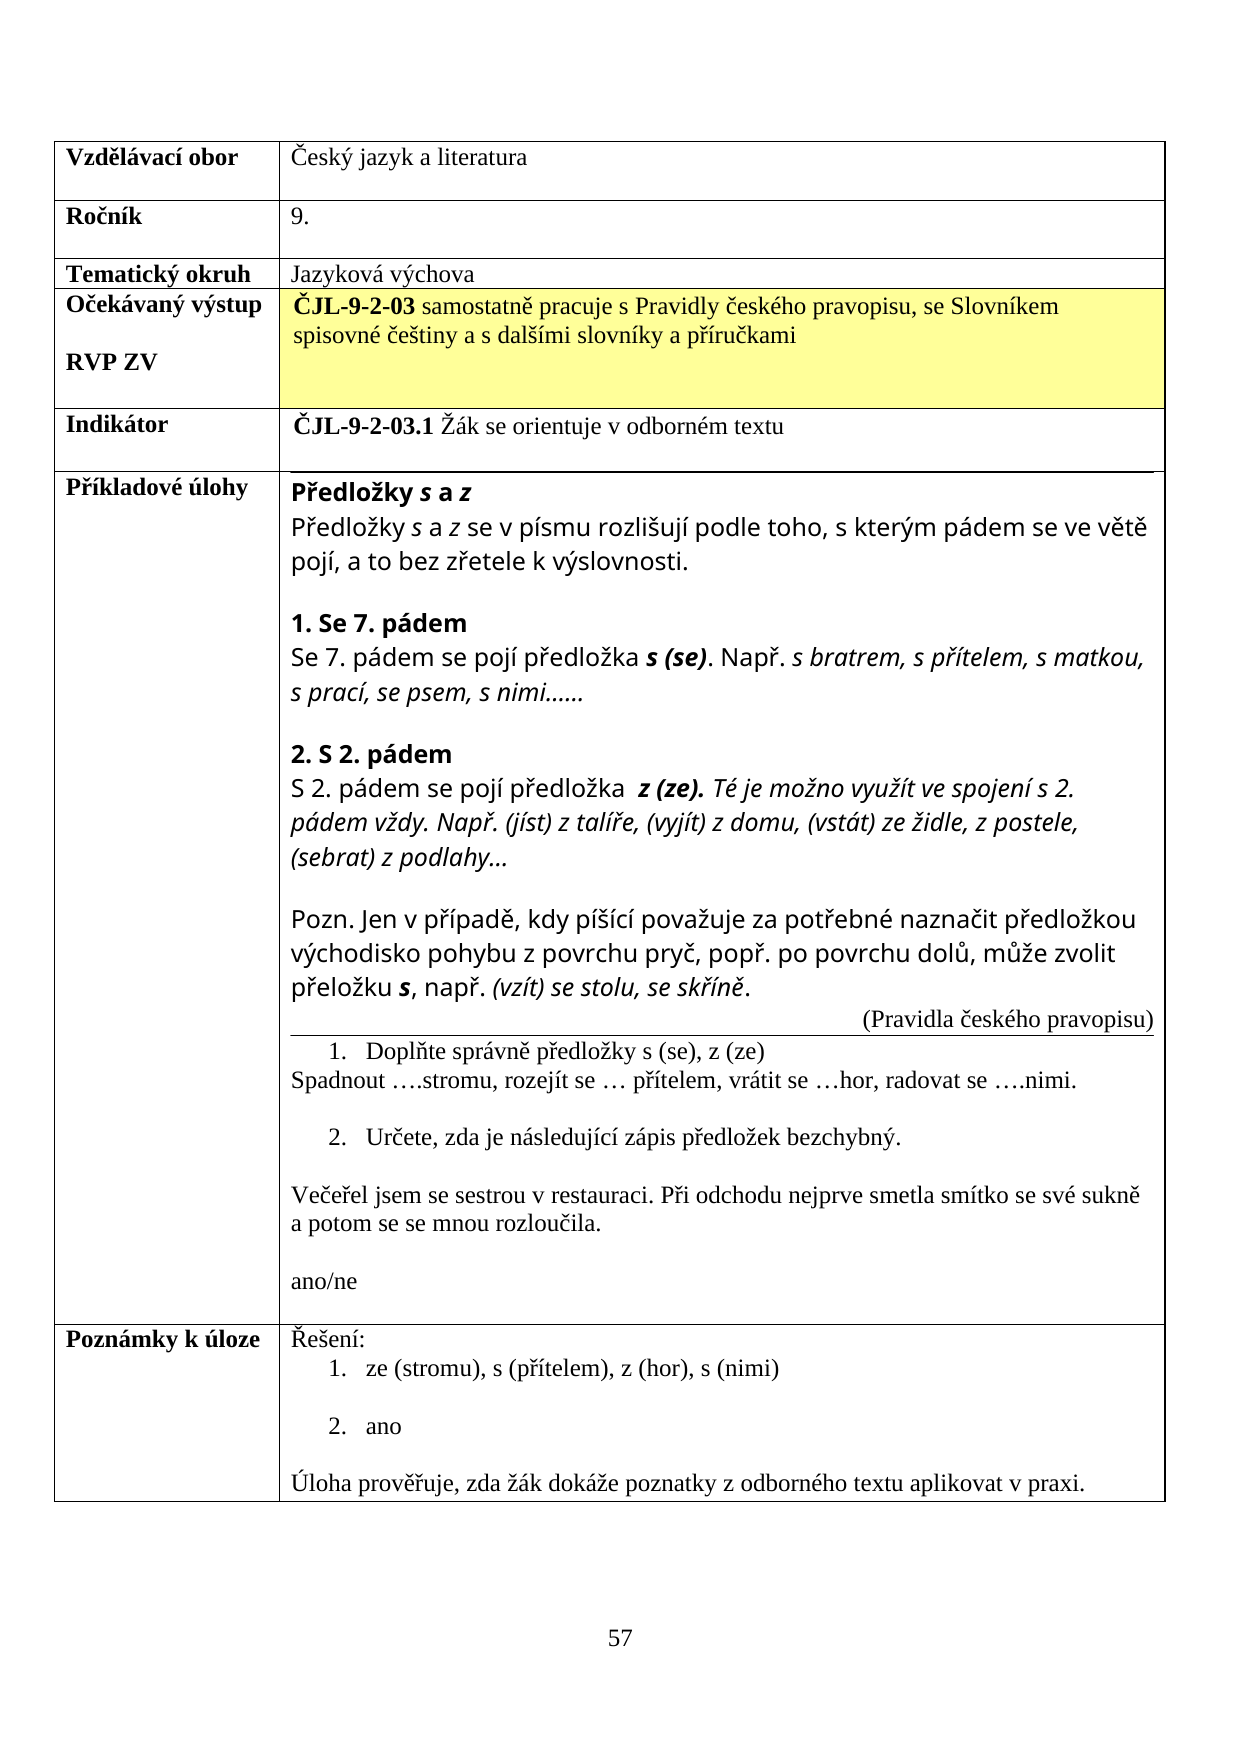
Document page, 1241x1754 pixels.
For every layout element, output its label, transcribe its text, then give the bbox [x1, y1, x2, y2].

table_cell Příkladové úlohy [55, 472, 279, 1323]
table_cell ČJL-9-2-03 samostatně pracuje s Pravidly českého pravopisu, se Slovníkem spisovné češtiny a s dalšími slovníky a příručkami [280, 289, 1164, 408]
table_cell Řešení: ze (stromu), s (přítelem), z (hor), s (nimi) ano Úloha prověřuje, zda žák dokáže poznatky z odborného textu aplikovat v praxi. [280, 1325, 1164, 1501]
table_cell Tematický okruh [55, 259, 279, 288]
table_header Český jazyk a literatura [280, 142, 1164, 200]
table_cell Poznámky k úloze [55, 1325, 279, 1501]
table_cell Indikátor [55, 409, 279, 471]
table_cell Ročník [55, 201, 279, 258]
table_cell Očekávaný výstup RVP ZV [55, 289, 279, 408]
table_cell Jazyková výchova [280, 259, 1164, 288]
table_cell 9. [280, 201, 1164, 258]
table_cell ČJL-9-2-03.1 Žák se orientuje v odborném textu [280, 409, 1164, 471]
table_header Vzdělávací obor [55, 142, 279, 200]
table_cell Předložky s a z Předložky s a z se v písmu rozlišují podle toho, s kterým pádem se ve větě pojí, a to bez zřetele k výslovnosti. 1. Se 7. pádem Se 7. pádem se pojí předložka s (se). Např. s bratrem, s přítelem, s matkou, s prací, se psem, s nimi…… 2. S 2. pádem S 2. pádem se pojí předložka z (ze). Té je možno využít ve spojení s 2. pádem vždy. Např. (jíst) z talíře, (vyjít) z domu, (vstát) ze židle, z postele, (sebrat) z podlahy… Pozn. Jen v případě, kdy píšící považuje za potřebné naznačit předložkou východisko pohybu z povrchu pryč, popř. po povrchu dolů, může zvolit přeložku s, např. (vzít) se stolu, se skříně. (Pravidla českého pravopisu) Doplňte správně předložky s (se), z (ze) Spadnout ….stromu, rozejít se … přítelem, vrátit se …hor, radovat se ….nimi. Určete, zda je následující zápis předložek bezchybný. Večeřel jsem se sestrou v restauraci. Při odchodu nejprve smetla smítko se své sukně a potom se se mnou rozloučila. ano/ne [280, 472, 1164, 1323]
